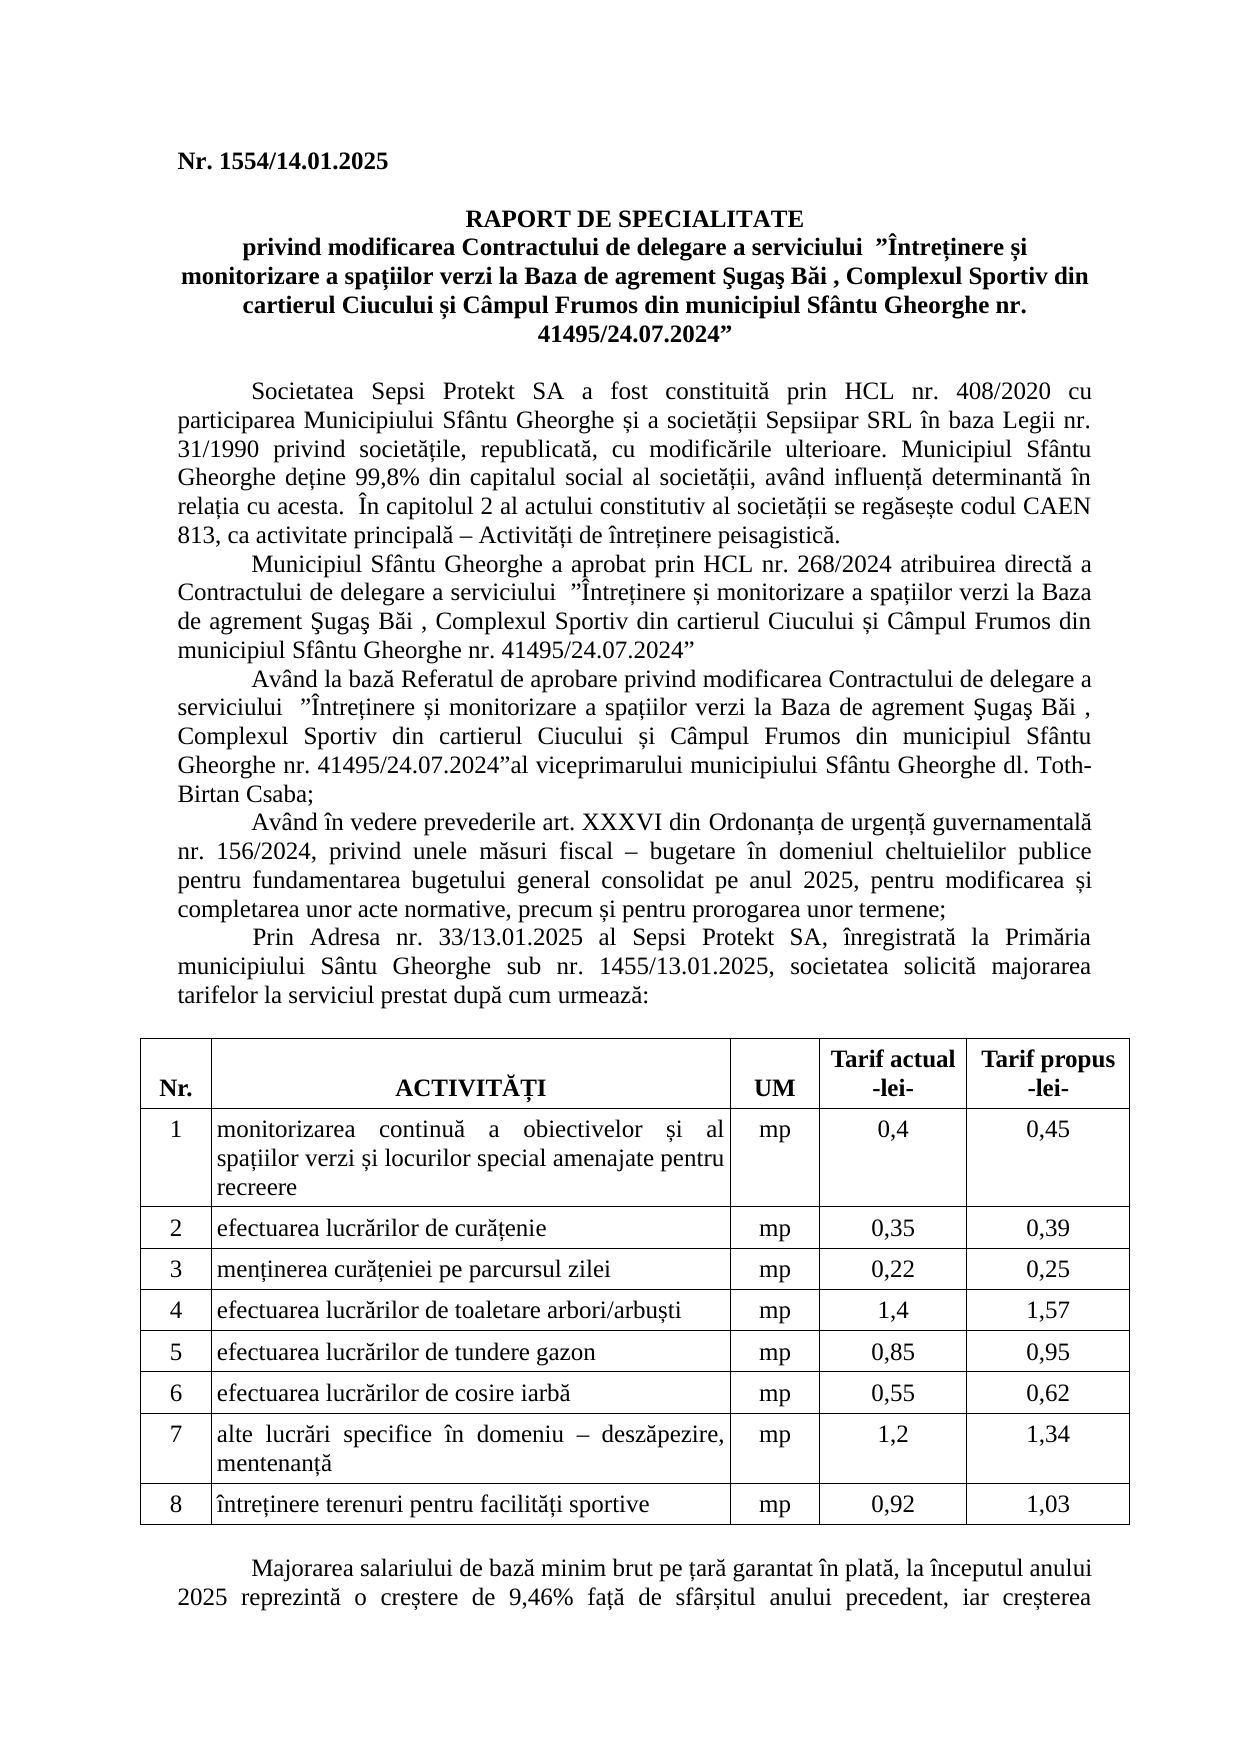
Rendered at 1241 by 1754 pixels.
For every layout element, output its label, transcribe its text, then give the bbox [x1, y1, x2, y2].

table_cell efectuarea lucrărilor de tundere gazon [212, 1331, 730, 1371]
table_cell mp [731, 1109, 819, 1206]
table_cell mp [731, 1207, 819, 1247]
text Având în vedere prevederile art. XXXVI din Ordonanța de urgență guvernamentală nr. 156/2024, privind unele măsuri fiscal – bugetare în domeniul cheltuielilor publice pentru fundamentarea bugetului general consolidat pe anul 2025, pentru modificarea și completarea unor acte normative, precum și pentru prorogarea unor termene; [177, 807, 1092, 922]
text Având la bază Referatul de aprobare privind modificarea Contractului de delegare a serviciului ”Întreținere și monitorizare a spațiilor verzi la Baza de agrement Şugaş Băi , Complexul Sportiv din cartierul Ciucului și Câmpul Frumos din municipiul Sfântu Gheorghe nr. 41495/24.07.2024”al viceprimarului municipiului Sfântu Gheorghe dl. Toth-Birtan Csaba; [177, 664, 1092, 807]
table_cell 1 [141, 1109, 211, 1206]
table_cell efectuarea lucrărilor de cosire iarbă [212, 1372, 730, 1412]
table_cell întreținere terenuri pentru facilități sportive [212, 1484, 730, 1524]
table_cell mp [731, 1331, 819, 1371]
table_cell 1,03 [967, 1484, 1129, 1524]
text Municipiul Sfântu Gheorghe a aprobat prin HCL nr. 268/2024 atribuirea directă a Contractului de delegare a serviciului ”Întreținere și monitorizare a spațiilor verzi la Baza de agrement Şugaş Băi , Complexul Sportiv din cartierul Ciucului și Câmpul Frumos din municipiul Sfântu Gheorghe nr. 41495/24.07.2024” [177, 549, 1092, 664]
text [177, 1553, 1092, 1611]
table_cell 1,2 [820, 1414, 966, 1482]
table_cell 0,45 [967, 1109, 1129, 1206]
table_cell mp [731, 1249, 819, 1289]
table_cell 0,4 [820, 1109, 966, 1206]
table_cell mp [731, 1414, 819, 1482]
table_cell 2 [141, 1207, 211, 1247]
table_cell 6 [141, 1372, 211, 1412]
text Societatea Sepsi Protekt SA a fost constituită prin HCL nr. 408/2020 cu participarea Municipiului Sfântu Gheorghe și a societății Sepsiipar SRL în baza Legii nr. 31/1990 privind societățile, republicată, cu modificările ulterioare. Municipiul Sfântu Gheorghe deține 99,8% din capitalul social al societății, având influență determinantă în relația cu acesta. În capitolul 2 al actului constitutiv al societății se regăsește codul CAEN 813, ca activitate principală – Activități de întreținere peisagistică. [177, 376, 1092, 549]
text Prin Adresa nr. 33/13.01.2025 al Sepsi Protekt SA, înregistrată la Primăria municipiului Sântu Gheorghe sub nr. 1455/13.01.2025, societatea solicită majorarea tarifelor la serviciul prestat după cum urmează: [177, 922, 1092, 1009]
table_cell 0,85 [820, 1331, 966, 1371]
table_cell 0,95 [967, 1331, 1129, 1371]
table_cell efectuarea lucrărilor de curățenie [212, 1207, 730, 1247]
table_cell efectuarea lucrărilor de toaletare arbori/arbuști [212, 1290, 730, 1330]
table_cell 0,92 [820, 1484, 966, 1524]
table_cell 0,22 [820, 1249, 966, 1289]
table_cell 1,34 [967, 1414, 1129, 1482]
text Nr. 1554/14.01.2025 [177, 146, 1092, 175]
table_header Tarif propus -lei- [967, 1039, 1129, 1107]
table_header UM [731, 1039, 819, 1107]
table_cell 0,39 [967, 1207, 1129, 1247]
text RAPORT DE SPECIALITATE [177, 204, 1092, 232]
table_cell 0,35 [820, 1207, 966, 1247]
table_cell 7 [141, 1414, 211, 1482]
table_cell 0,62 [967, 1372, 1129, 1412]
table_header Tarif actual -lei- [820, 1039, 966, 1107]
table_cell 1,57 [967, 1290, 1129, 1330]
table_header Nr. [141, 1039, 211, 1107]
table_cell 3 [141, 1249, 211, 1289]
table_cell mp [731, 1372, 819, 1412]
table_cell menținerea curățeniei pe parcursul zilei [212, 1249, 730, 1289]
table_cell monitorizarea continuă a obiectivelor și al spațiilor verzi și locurilor special amenajate pentru recreere [212, 1109, 730, 1206]
text privind modificarea Contractului de delegare a serviciului ”Întreținere și monitorizare a spațiilor verzi la Baza de agrement Şugaş Băi , Complexul Sportiv din cartierul Ciucului și Câmpul Frumos din municipiul Sfântu Gheorghe nr. 41495/24.07.2024” [177, 232, 1092, 347]
table_cell alte lucrări specifice în domeniu – deszăpezire, mentenanță [212, 1414, 730, 1482]
table_cell 1,4 [820, 1290, 966, 1330]
table_cell 5 [141, 1331, 211, 1371]
table_cell 4 [141, 1290, 211, 1330]
table_cell 0,55 [820, 1372, 966, 1412]
table_header ACTIVITĂȚI [212, 1039, 730, 1107]
table_cell mp [731, 1484, 819, 1524]
table_cell mp [731, 1290, 819, 1330]
table_cell 8 [141, 1484, 211, 1524]
table_cell 0,25 [967, 1249, 1129, 1289]
